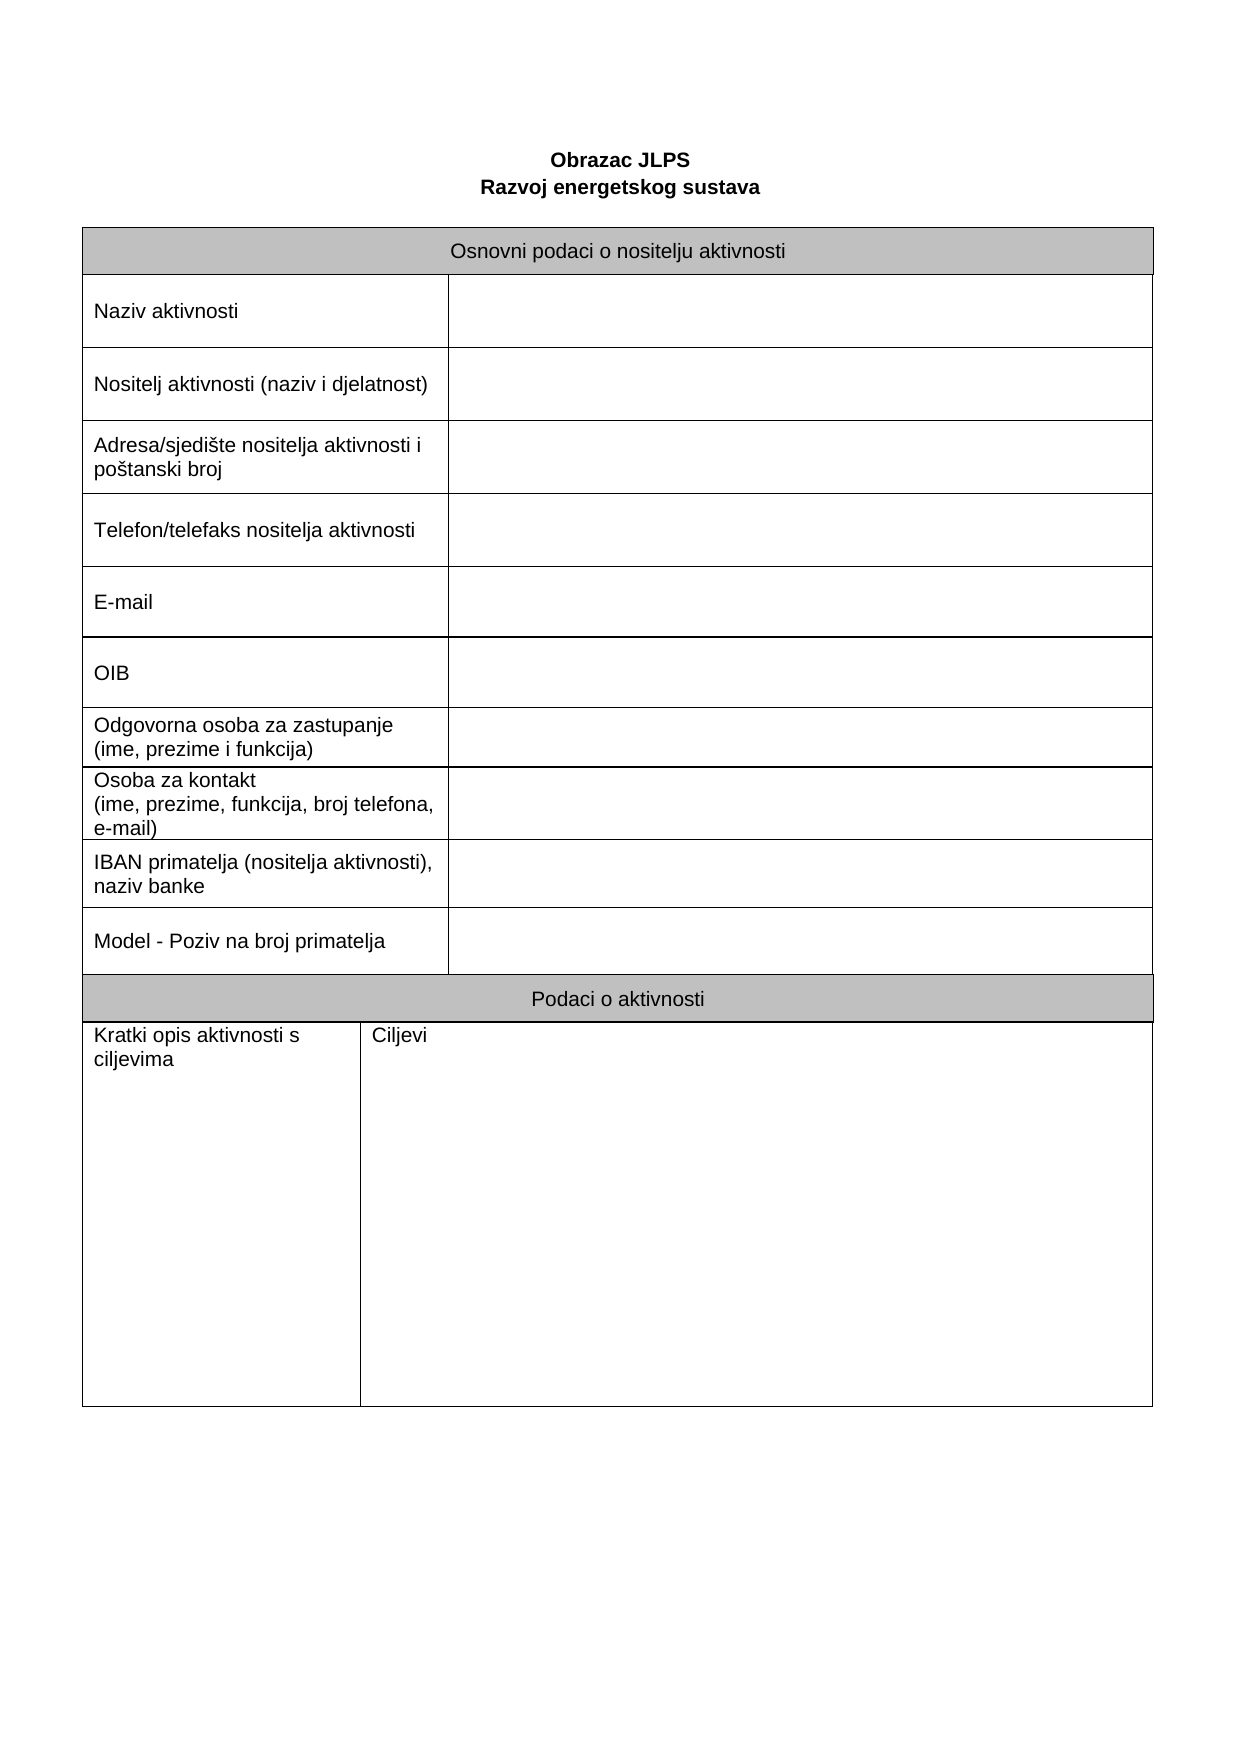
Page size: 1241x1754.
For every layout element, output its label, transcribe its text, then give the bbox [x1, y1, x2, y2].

table_cell Telefon/telefaks nositelja aktivnosti [83, 494, 448, 566]
table_cell Osoba za kontakt (ime, prezime, funkcija, broj telefona, e-mail) [83, 768, 448, 839]
table_cell E-mail [83, 567, 448, 636]
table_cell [83, 1023, 360, 1406]
table_cell Nositelj aktivnosti (naziv i djelatnost) [83, 348, 448, 420]
table_cell [449, 840, 1152, 907]
table_cell [449, 768, 1152, 839]
table_cell [449, 638, 1152, 707]
table_cell Odgovorna osoba za zastupanje (ime, prezime i funkcija) [83, 708, 448, 766]
table_cell Podaci o aktivnosti [83, 975, 1153, 1021]
table_header Osnovni podaci o nositelju aktivnosti [83, 228, 1153, 274]
table_cell Ciljevi [361, 1023, 1152, 1406]
table_cell [449, 567, 1152, 636]
text Razvoj energetskog sustava [148, 175, 1093, 199]
table_cell Model - Poziv na broj primatelja [83, 908, 448, 974]
table_cell Adresa/sjedište nositelja aktivnosti i poštanski broj [83, 421, 448, 493]
table_cell OIB [83, 638, 448, 707]
table_cell [449, 348, 1152, 420]
table_cell [449, 275, 1152, 347]
table_cell [449, 494, 1152, 566]
table_cell [449, 908, 1152, 974]
table_cell [449, 708, 1152, 766]
text Obrazac JLPS [148, 148, 1093, 172]
table_cell [449, 421, 1152, 493]
table_cell IBAN primatelja (nositelja aktivnosti), naziv banke [83, 840, 448, 907]
table_cell Naziv aktivnosti [83, 275, 448, 347]
